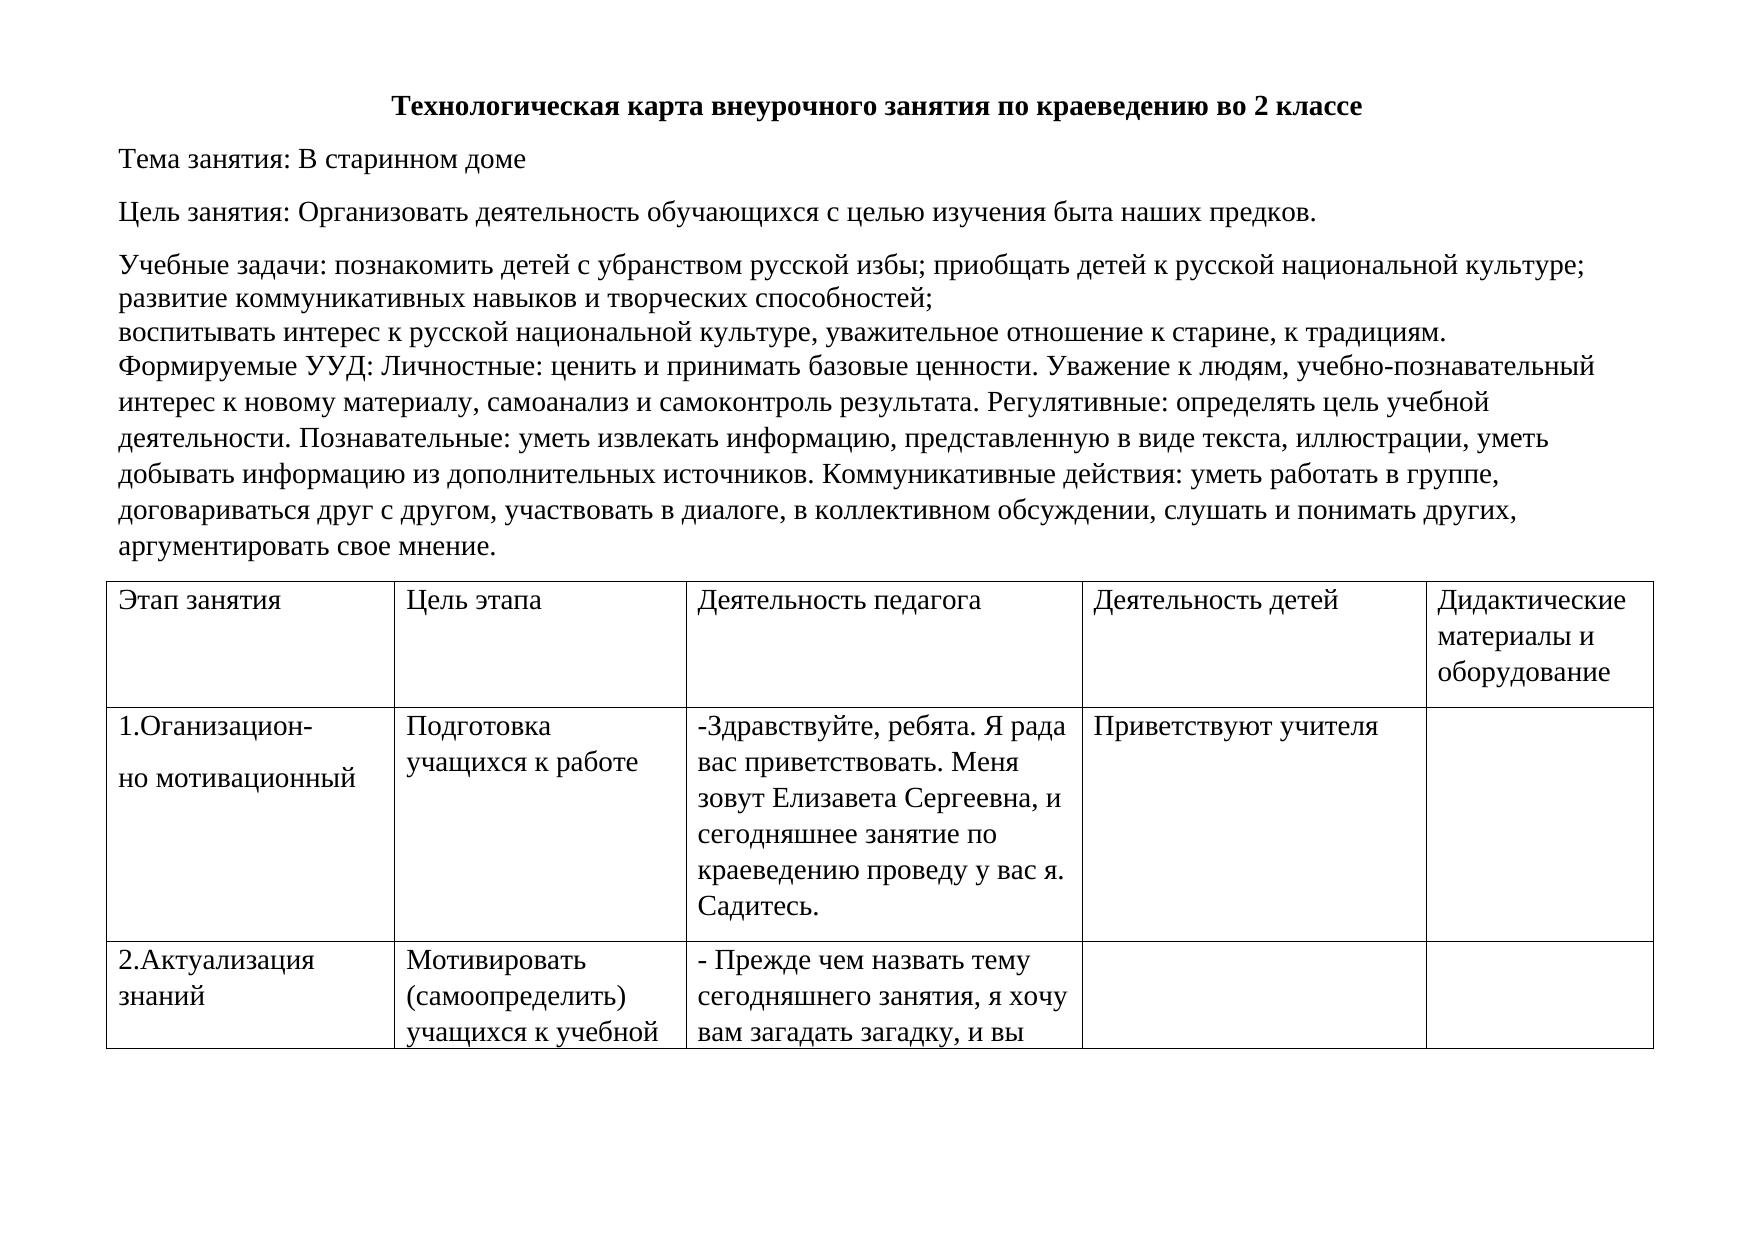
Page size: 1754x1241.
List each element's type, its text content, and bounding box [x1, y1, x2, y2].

table_cell [1427, 942, 1653, 1048]
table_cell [395, 942, 686, 1048]
table_cell Приветствуют учителя [1083, 708, 1426, 941]
text воспитывать интерес к русской национальной культуре, уважительное отношение к старине, к традициям. [118, 314, 1636, 348]
table_header Дидактические материалы и оборудование [1427, 582, 1653, 707]
text развитие коммуникативных навыков и творческих способностей; [118, 281, 1636, 314]
table_cell Подготовка учащихся к работе [395, 708, 686, 941]
table_header Деятельность детей [1083, 582, 1426, 707]
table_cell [687, 942, 1082, 1048]
table_header Цель этапа [395, 582, 686, 707]
table_cell 1.Оганизацион- но мотивационный [107, 708, 394, 941]
text Формируемые УУД: Личностные: ценить и принимать базовые ценности. Уважение к людям, учебно-познавательный интерес к новому материалу, самоанализ и самоконтроль результата. Регулятивные: определять цель учебной деятельности. Познавательные: уметь извлекать информацию, представленную в виде текста, иллюстрации, уметь добывать информацию из дополнительных источников. Коммуникативные действия: уметь работать в группе, договариваться друг с другом, участвовать в диалоге, в коллективном обсуждении, слушать и понимать других, аргументировать свое мнение. [118, 348, 1636, 562]
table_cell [107, 942, 394, 1048]
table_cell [1083, 942, 1426, 1048]
text Технологическая карта внеурочного занятия по краеведению во 2 классе [118, 88, 1636, 122]
text Учебные задачи: познакомить детей с убранством русской избы; приобщать детей к русской национальной культуре; [118, 247, 1636, 281]
table_cell [1427, 708, 1653, 941]
table_cell -Здравствуйте, ребята. Я рада вас приветствовать. Меня зовут Елизавета Сергеевна, и сегодняшнее занятие по краеведению проведу у вас я. Садитесь. [687, 708, 1082, 941]
table_header Деятельность педагога [687, 582, 1082, 707]
table_header Этап занятия [107, 582, 394, 707]
text Цель занятия: Организовать деятельность обучающихся с целью изучения быта наших предков. [118, 194, 1636, 228]
text Тема занятия: В старинном доме [118, 141, 1636, 175]
